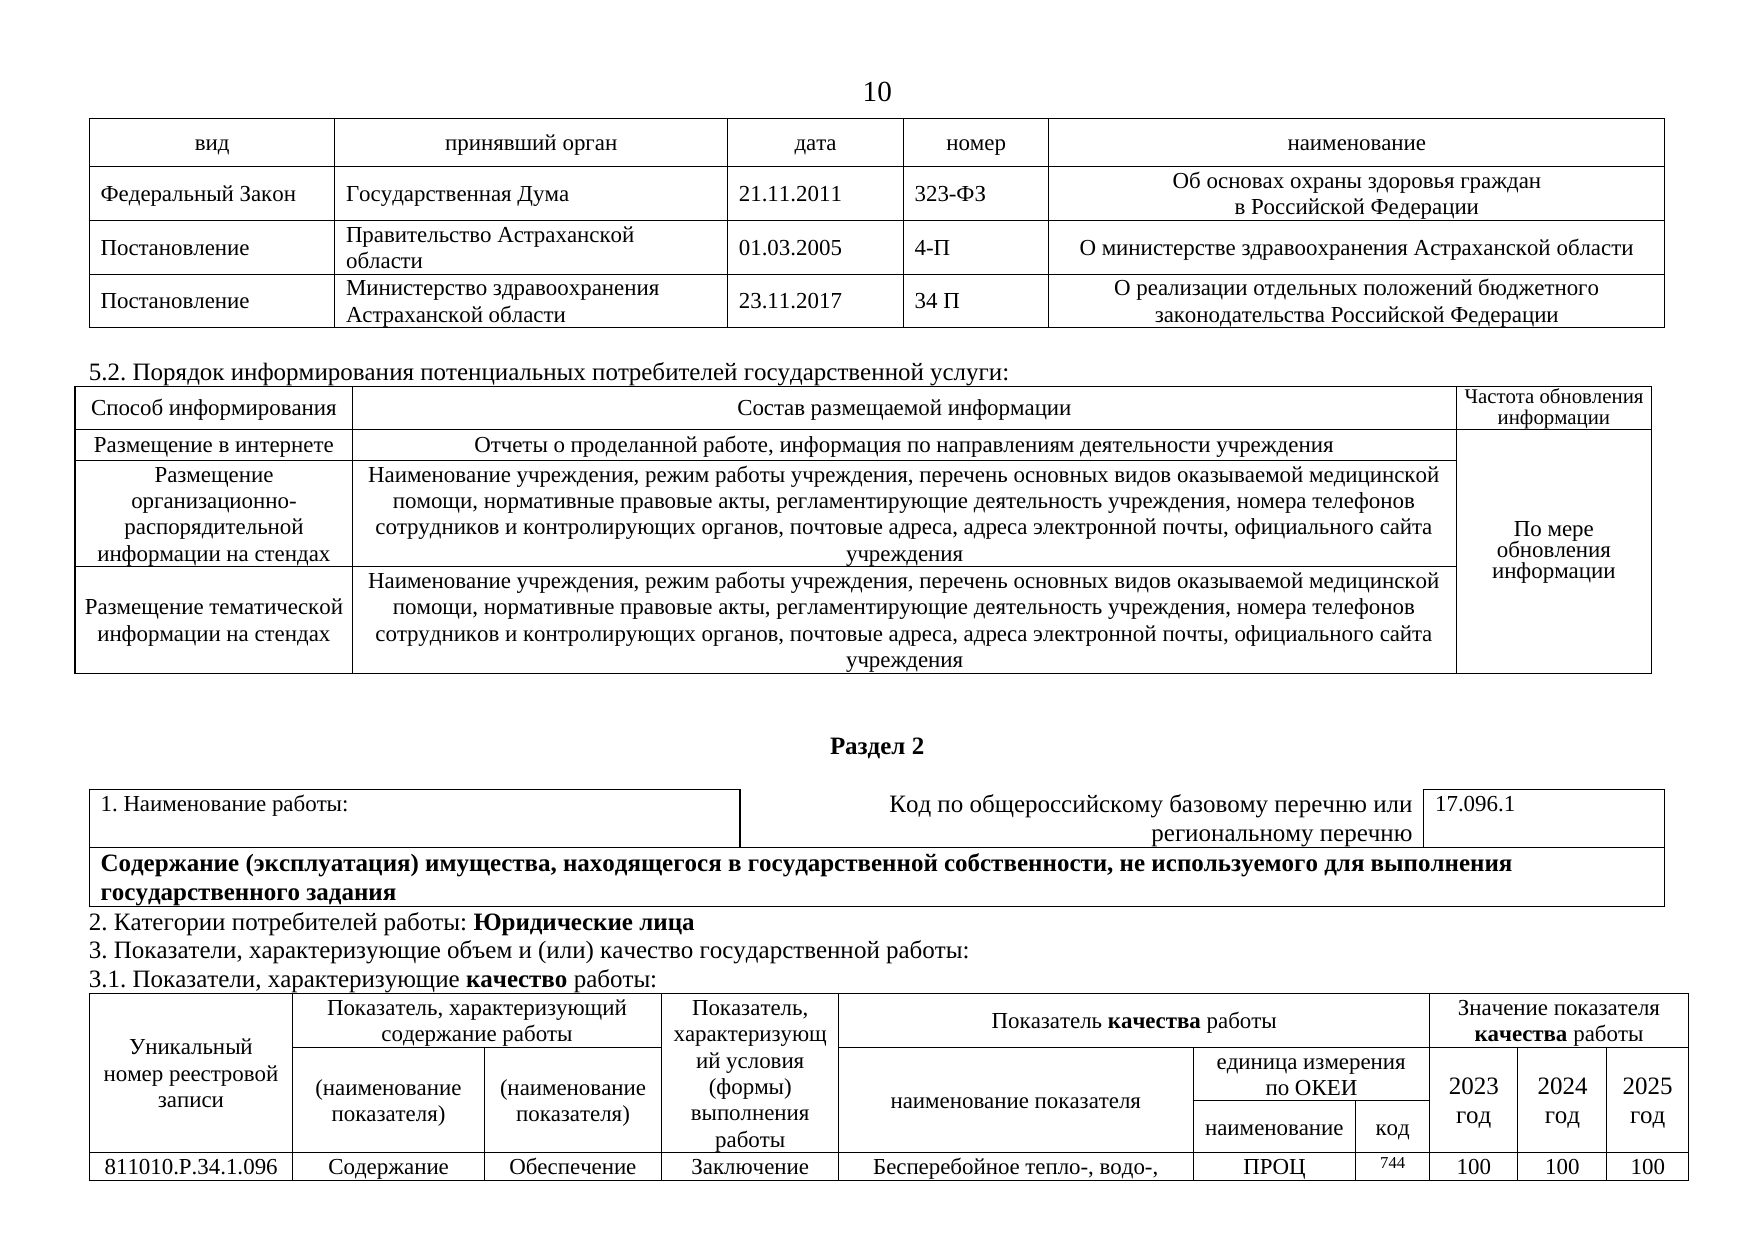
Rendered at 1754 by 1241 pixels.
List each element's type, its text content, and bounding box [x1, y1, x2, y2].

table_cell (наименование показателя) [293, 1048, 484, 1152]
table_cell Наименование учреждения, режим работы учреждения, перечень основных видов оказываемой медицинской помощи, нормативные правовые акты, регламентирующие деятельность учреждения, номера телефонов сотрудников и контролирующих органов, почтовые адреса, адреса электронной почты, официального сайта учреждения [353, 461, 1456, 566]
table_cell Размещение в интернете [76, 430, 352, 459]
table_cell 100 [1430, 1153, 1517, 1179]
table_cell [839, 1153, 1193, 1179]
table_cell 01.03.2005 [728, 221, 903, 273]
table_cell Постановление [90, 275, 334, 327]
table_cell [90, 1153, 292, 1179]
table_header Показатель качества работы [839, 994, 1429, 1047]
text 5.2. Порядок информирования потенциальных потребителей государственной услуги: [89, 357, 1665, 386]
text 2. Категории потребителей работы: Юридические лица [89, 907, 1665, 935]
table_cell Отчеты о проделанной работе, информация по направлениям деятельности учреждения [353, 430, 1456, 459]
table_cell По мере обновления информации [1457, 430, 1651, 672]
table_cell Федеральный Закон [90, 167, 334, 220]
table_cell О министерстве здравоохранения Астраханской области [1049, 221, 1664, 273]
table_cell Государственная Дума [335, 167, 727, 220]
table_header принявший орган [335, 119, 727, 166]
table_cell Об основах охраны здоровья граждан в Российской Федерации [1049, 167, 1664, 220]
table_cell наименование показателя [839, 1048, 1193, 1152]
table_cell 100 [1518, 1153, 1606, 1179]
table_header вид [90, 119, 334, 166]
table_header Код по общероссийскому базовому перечню или региональному перечню [741, 789, 1423, 847]
table_header дата [728, 119, 903, 166]
table_cell 34 П [904, 275, 1048, 327]
table_cell 323-ФЗ [904, 167, 1048, 220]
table_header Показатель, характеризующий содержание работы [293, 994, 661, 1047]
table_cell наименование [1194, 1101, 1355, 1152]
table_cell 2025 год [1607, 1048, 1688, 1152]
table_header Значение показателя качества работы [1430, 994, 1688, 1047]
table_cell Постановление [90, 221, 334, 273]
table_header 17.096.1 [1424, 790, 1664, 847]
table_cell 21.11.2011 [728, 167, 903, 220]
table_cell Содержание (эксплуатация) имущества, находящегося в государственной собственности, не используемого для выполнения государственного задания [90, 848, 1664, 906]
table_cell 4-П [904, 221, 1048, 273]
table_header Способ информирования [76, 387, 352, 428]
table_cell 23.11.2017 [728, 275, 903, 327]
table_cell (наименование показателя) [485, 1048, 661, 1152]
table_cell 2024 год [1518, 1048, 1606, 1152]
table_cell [485, 1153, 661, 1179]
table_cell Министерство здравоохранения Астраханской области [335, 275, 727, 327]
text 3.1. Показатели, характеризующие качество работы: [89, 964, 1665, 993]
table_cell Размещение организационно-распорядительной информации на стендах [76, 461, 352, 566]
table_cell единица измерения по ОКЕИ [1194, 1048, 1429, 1100]
table_cell Правительство Астраханской области [335, 221, 727, 273]
table_header Состав размещаемой информации [353, 387, 1456, 428]
table_cell код [1356, 1101, 1429, 1152]
table_cell 2023 год [1430, 1048, 1517, 1152]
table_header номер [904, 119, 1048, 166]
table_header Уникальный номер реестровой записи [90, 994, 292, 1152]
table_cell Размещение тематической информации на стендах [76, 567, 352, 672]
table_header Частота обновления информации [1457, 387, 1651, 428]
text 3. Показатели, характеризующие объем и (или) качество государственной работы: [89, 935, 1665, 964]
table_cell О реализации отдельных положений бюджетного законодательства Российской Федерации [1049, 275, 1664, 327]
table_cell 100 [1607, 1153, 1688, 1179]
text Раздел 2 [89, 731, 1665, 760]
table_header наименование [1049, 119, 1664, 166]
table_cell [662, 1153, 838, 1179]
table_cell ПРОЦ [1194, 1153, 1355, 1179]
table_cell Наименование учреждения, режим работы учреждения, перечень основных видов оказываемой медицинской помощи, нормативные правовые акты, регламентирующие деятельность учреждения, номера телефонов сотрудников и контролирующих органов, почтовые адреса, адреса электронной почты, официального сайта учреждения [353, 567, 1456, 672]
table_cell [293, 1153, 484, 1179]
table_header Показатель, характеризующий условия (формы) выполнения работы [662, 994, 838, 1152]
table_cell 744 [1356, 1153, 1429, 1179]
table_header 1. Наименование работы: [90, 790, 739, 847]
